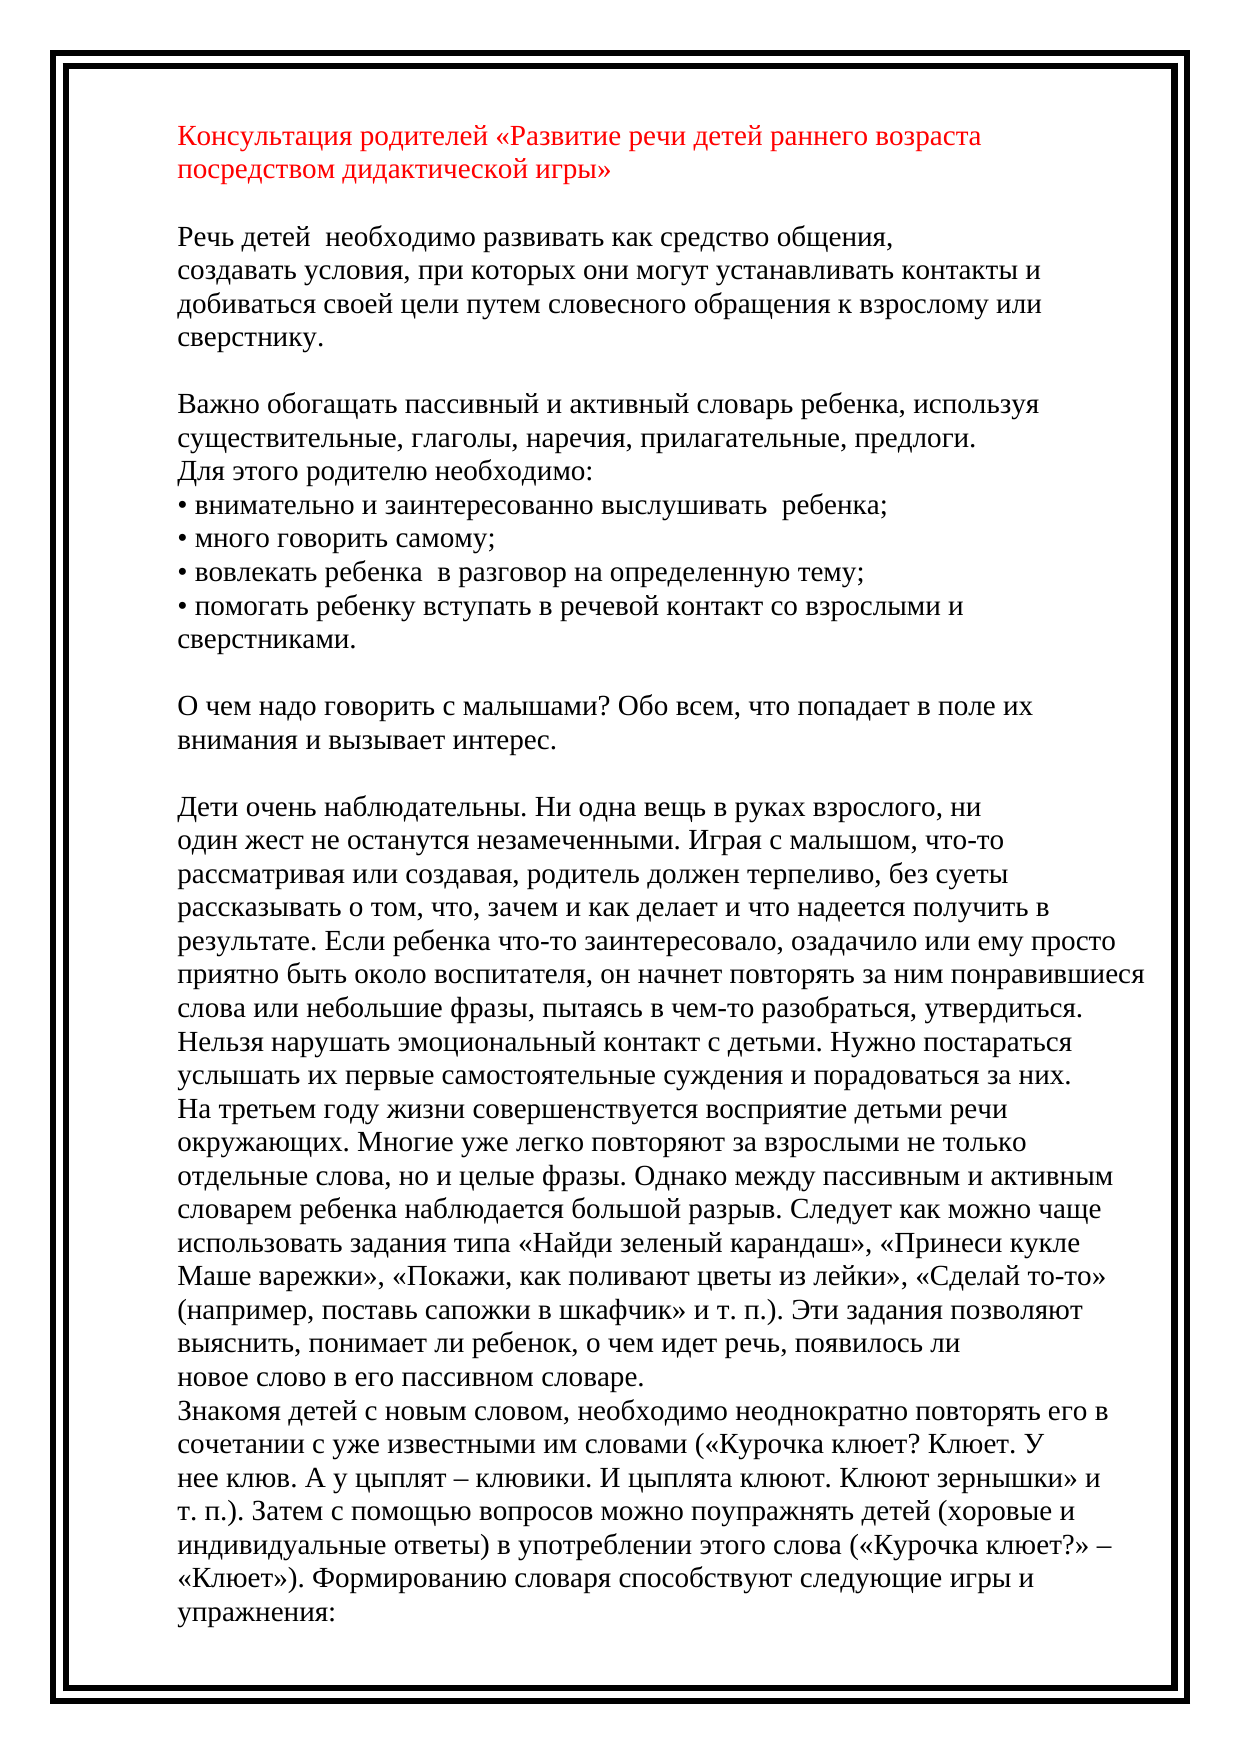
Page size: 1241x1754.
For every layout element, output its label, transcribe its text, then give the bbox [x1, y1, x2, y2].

text существительные, глаголы, наречия, прилагательные, предлоги. [177, 420, 1152, 453]
text Консультация родителей «Развитие речи детей раннего возраста [177, 118, 1152, 152]
text окружающих. Многие уже легко повторяют за взрослыми не только [177, 1124, 1152, 1158]
text О чем надо говорить с малышами? Обо всем, что попадает в поле их [177, 688, 1152, 722]
text • помогать ребенку вступать в речевой контакт со взрослыми и [177, 588, 1152, 621]
text один жест не останутся незамеченными. Играя с малышом, что-то [177, 822, 1152, 856]
text приятно быть около воспитателя, он начнет повторять за ним понравившиеся [177, 957, 1152, 990]
text (например, поставь сапожки в шкафчик» и т. п.). Эти задания позволяют [177, 1292, 1152, 1326]
text нее клюв. А у цыплят – клювики. И цыплята клюют. Клюют зернышки» и [177, 1460, 1152, 1493]
text • вовлекать ребенка в разговор на определенную тему; [177, 554, 1152, 588]
text сверстнику. [177, 319, 1152, 353]
text слова или небольшие фразы, пытаясь в чем-то разобраться, утвердиться. [177, 990, 1152, 1024]
text рассматривая или создавая, родитель должен терпеливо, без суеты [177, 856, 1152, 889]
text внимания и вызывает интерес. [177, 722, 1152, 755]
text Для этого родителю необходимо: [177, 453, 1152, 487]
text «Клюет»). Формированию словаря способствуют следующие игры и [177, 1560, 1152, 1594]
text Дети очень наблюдательны. Ни одна вещь в руках взрослого, ни [177, 789, 1152, 822]
text т. п.). Затем с помощью вопросов можно поупражнять детей (хоровые и [177, 1493, 1152, 1527]
text рассказывать о том, что, зачем и как делает и что надеется получить в [177, 889, 1152, 923]
text Важно обогащать пассивный и активный словарь ребенка, используя [177, 386, 1152, 420]
text индивидуальные ответы) в употреблении этого слова («Курочка клюет?» – [177, 1527, 1152, 1560]
text На третьем году жизни совершенствуется восприятие детьми речи [177, 1091, 1152, 1124]
text добиваться своей цели путем словесного обращения к взрослому или [177, 286, 1152, 319]
text Нельзя нарушать эмоциональный контакт с детьми. Нужно постараться [177, 1024, 1152, 1057]
text результате. Если ребенка что-то заинтересовало, озадачило или ему просто [177, 923, 1152, 957]
text словарем ребенка наблюдается большой разрыв. Следует как можно чаще [177, 1191, 1152, 1225]
text Знакомя детей с новым словом, необходимо неоднократно повторять его в [177, 1393, 1152, 1426]
text услышать их первые самостоятельные суждения и порадоваться за них. [177, 1057, 1152, 1091]
text создавать условия, при которых они могут устанавливать контакты и [177, 252, 1152, 286]
text посредством дидактической игры» [177, 152, 1152, 185]
text сочетании с уже известными им словами («Курочка клюет? Клюет. У [177, 1426, 1152, 1460]
text сверстниками. [177, 621, 1152, 655]
text Речь детей необходимо развивать как средство общения, [177, 219, 1152, 252]
text упражнения: [177, 1594, 1152, 1627]
text новое слово в его пассивном словаре. [177, 1359, 1152, 1393]
text • внимательно и заинтересованно выслушивать ребенка; [177, 487, 1152, 521]
text выяснить, понимает ли ребенок, о чем идет речь, появилось ли [177, 1326, 1152, 1359]
text Маше варежки», «Покажи, как поливают цветы из лейки», «Сделай то-то» [177, 1258, 1152, 1292]
text использовать задания типа «Найди зеленый карандаш», «Принеси кукле [177, 1225, 1152, 1258]
text отдельные слова, но и целые фразы. Однако между пассивным и активным [177, 1158, 1152, 1191]
text • много говорить самому; [177, 521, 1152, 554]
